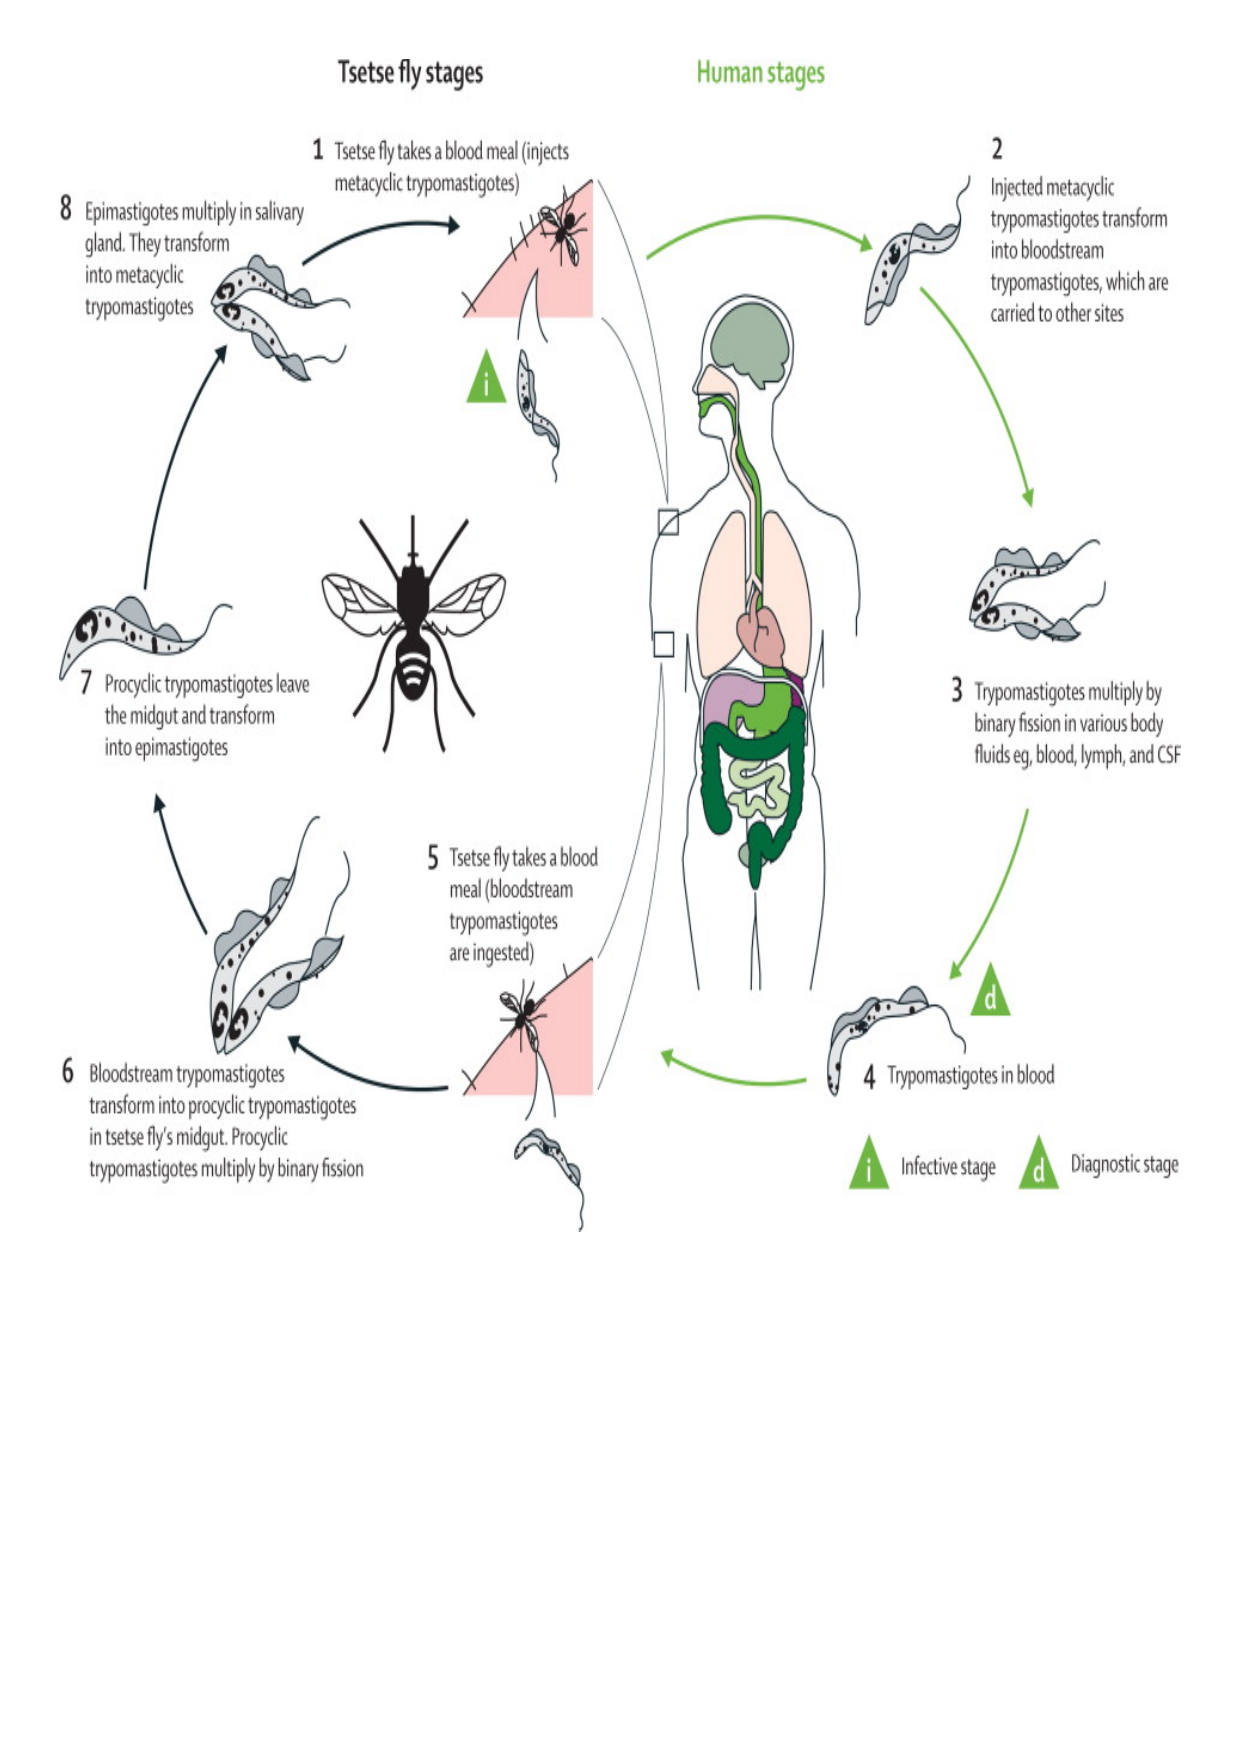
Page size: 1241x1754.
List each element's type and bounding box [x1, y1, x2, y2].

picture [59, 59, 1181, 1232]
